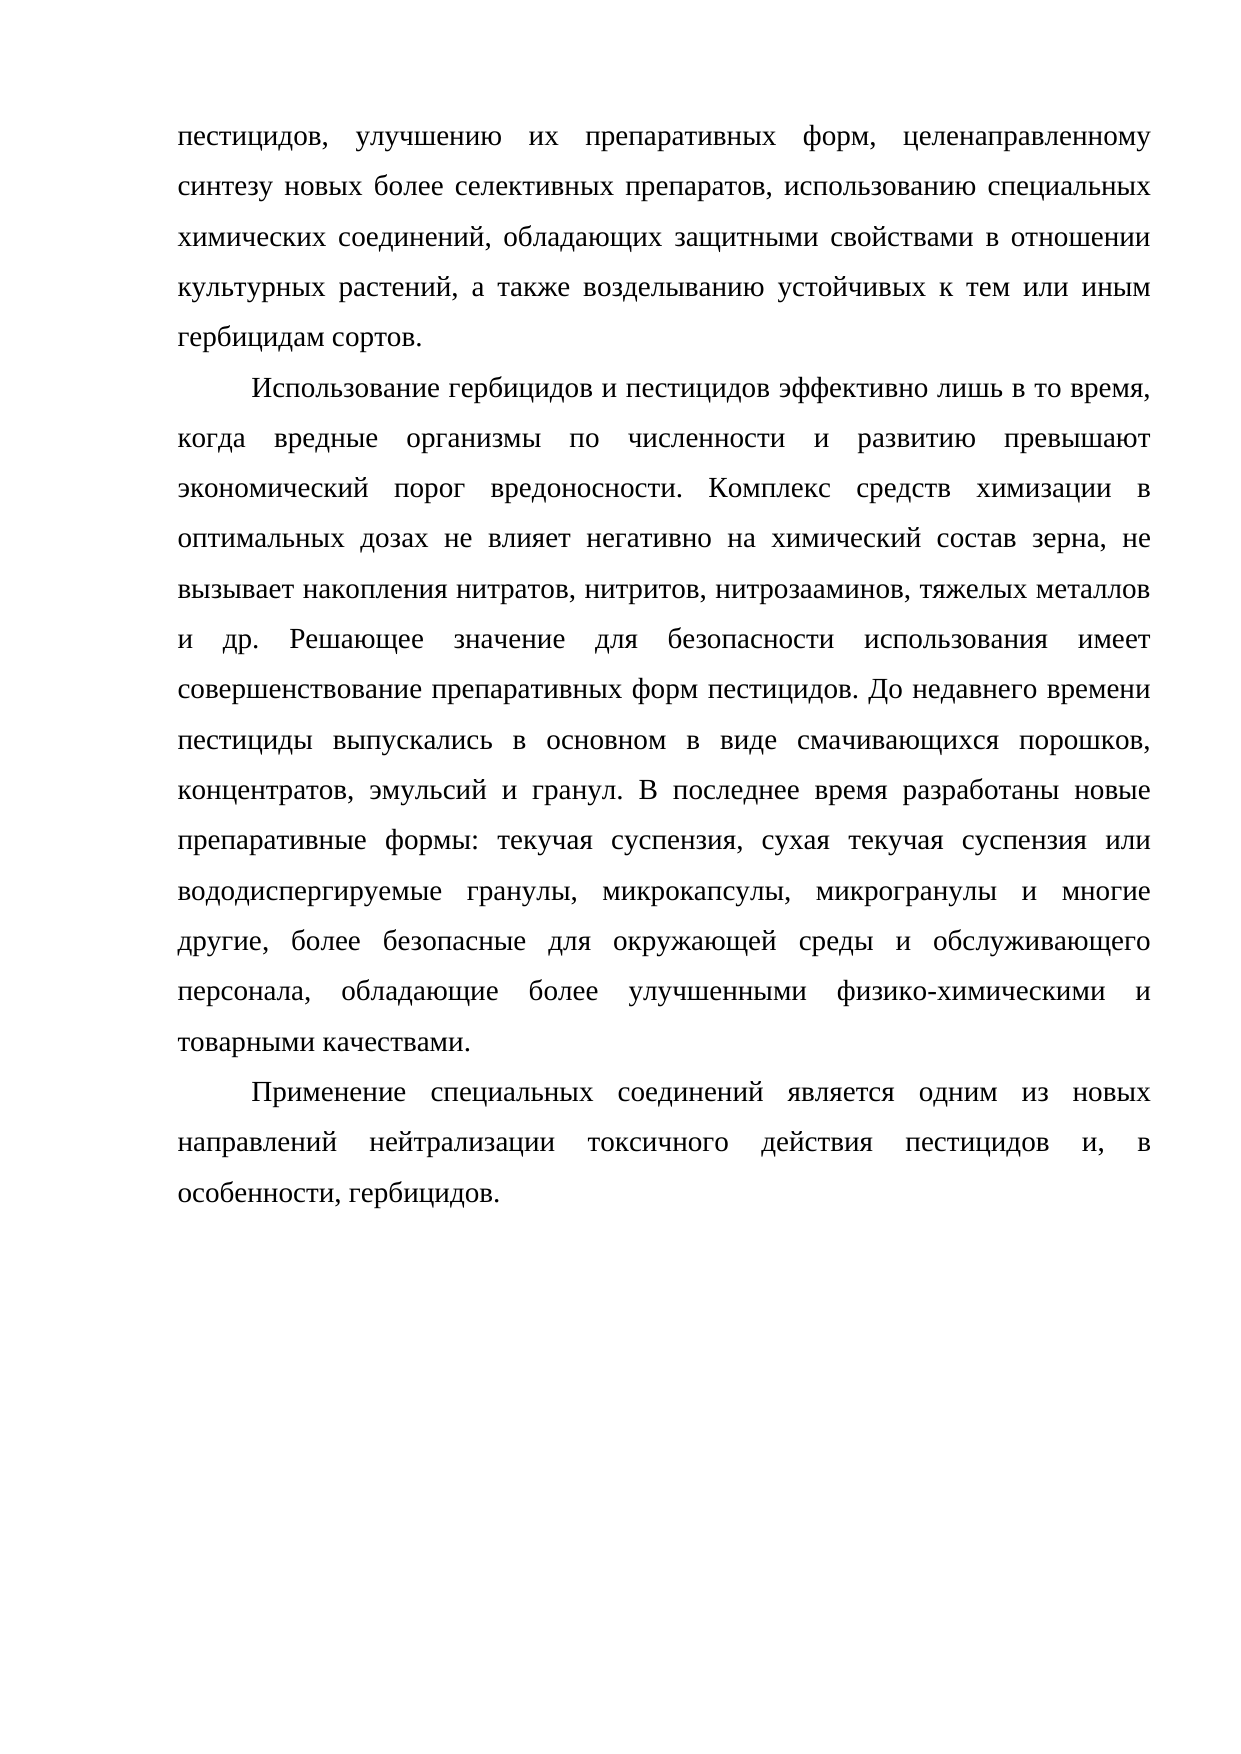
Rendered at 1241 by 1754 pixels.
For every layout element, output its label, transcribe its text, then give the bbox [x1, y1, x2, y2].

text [177, 118, 1152, 353]
text Применение специальных соединений является одним из новых направлений нейтрализации токсичного действия пестицидов и, в особенности, гербицидов. [177, 1074, 1152, 1208]
text Использование гербицидов и пестицидов эффективно лишь в то время, когда вредные организмы по численности и развитию превышают экономический порог вредоносности. Комплекс средств химизации в оптимальных дозах не влияет негативно на химический состав зерна, не вызывает накопления нитратов, нитритов, нитрозааминов, тяжелых металлов и др. Решающее значение для безопасности использования имеет совершенствование препаративных форм пестицидов. До недавнего времени пестициды выпускались в основном в виде смачивающихся порошков, концентратов, эмульсий и гранул. В последнее время разработаны новые препаративные формы: текучая суспензия, сухая текучая суспензия или вододиспергируемые гранулы, микрокапсулы, микрогранулы и многие другие, более безопасные для окружающей среды и обслуживающего персонала, обладающие более улучшенными физико-химическими и товарными качествами. [177, 370, 1152, 1057]
